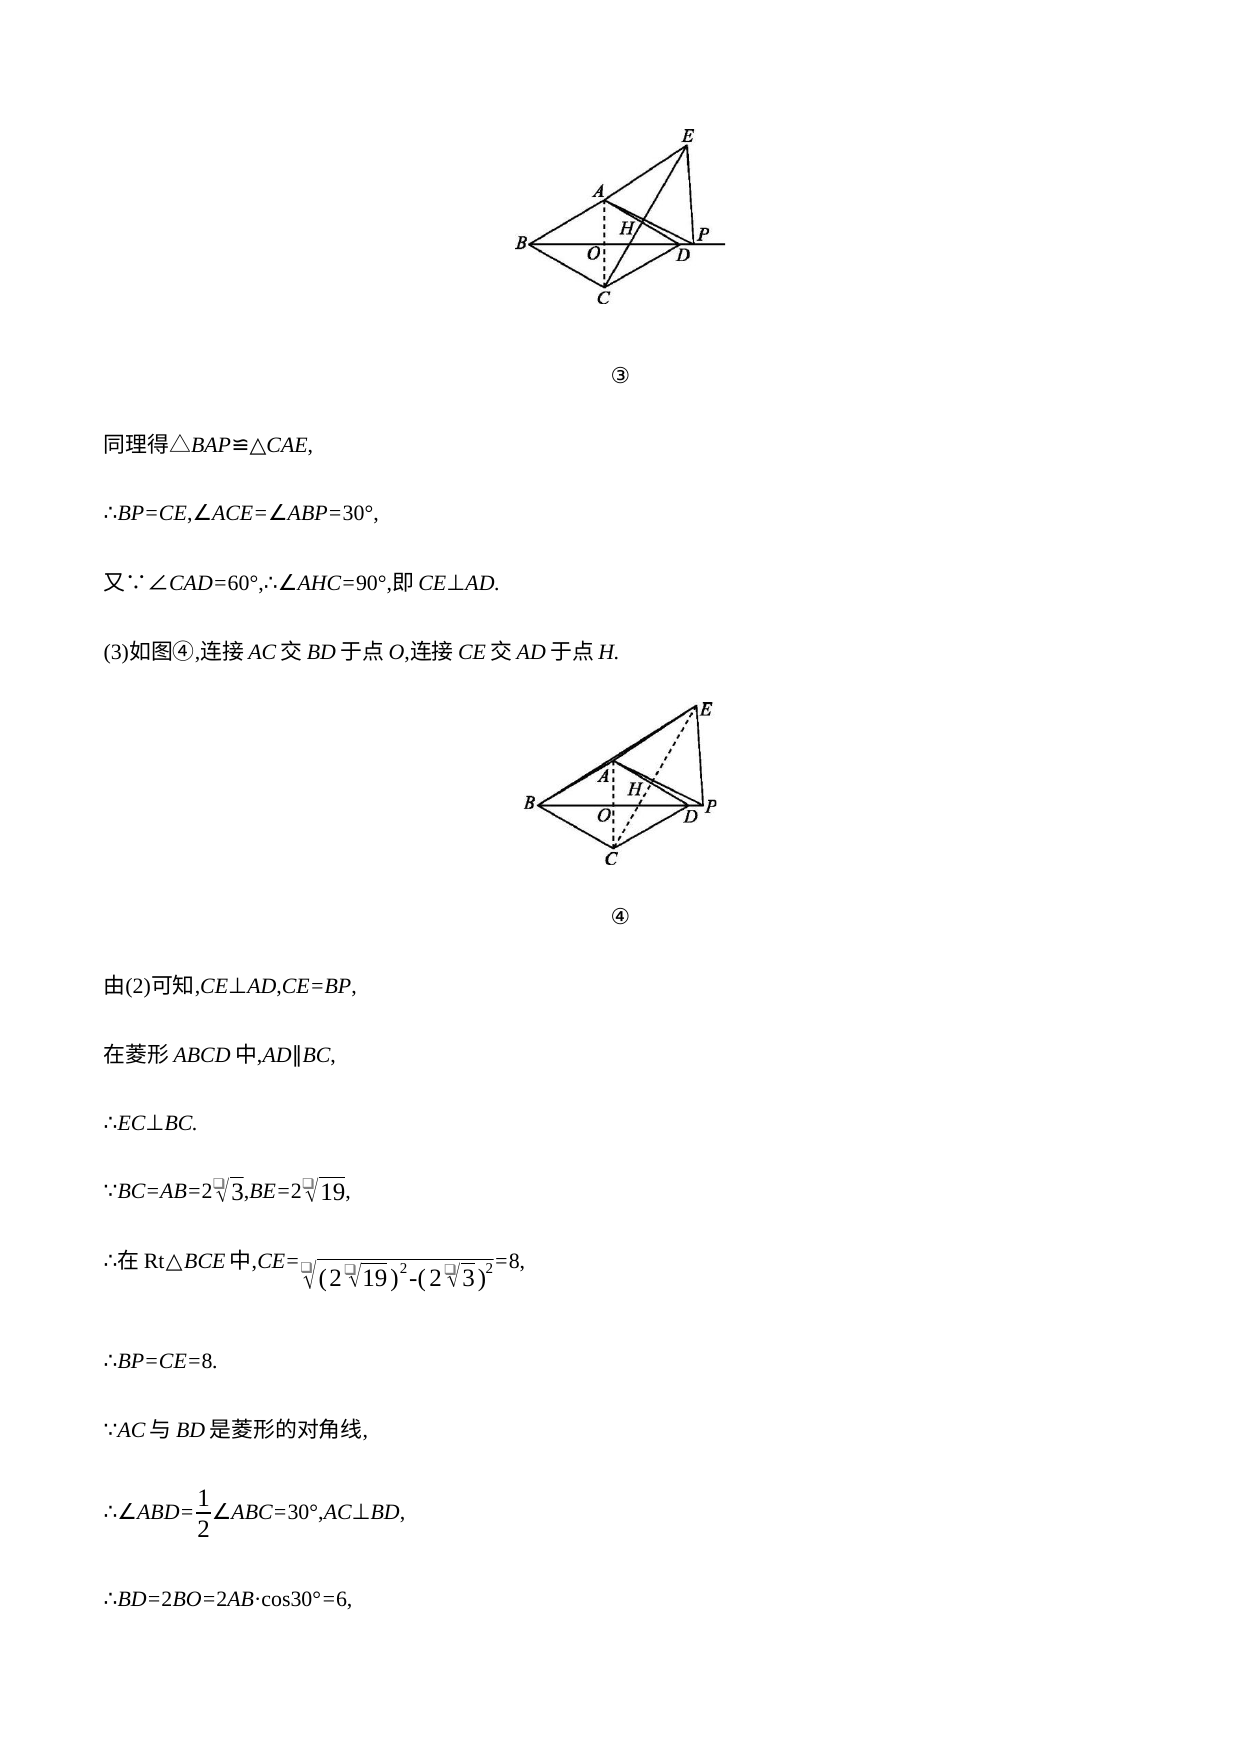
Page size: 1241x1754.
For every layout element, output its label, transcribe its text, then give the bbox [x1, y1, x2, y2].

picture [515, 129, 725, 304]
text 在菱形ABCD中,AD∥BC, [103, 1037, 1137, 1069]
text ∴∠ABD=∠ABC=30°,AC⊥BD, [103, 1481, 1137, 1546]
text 同理得△BAP≌△CAE, [103, 427, 1137, 459]
text ∴EC⊥BC. [103, 1106, 1137, 1138]
text (3)如图④,连接AC交BD于点O,连接CE交AD于点H. [103, 633, 1137, 666]
text ∴BP=CE=8. [103, 1344, 1137, 1376]
text ③ [103, 359, 1137, 391]
text 又∵∠CAD=60°,∴∠AHC=90°,即CE⊥AD. [103, 564, 1137, 597]
text ④ [103, 899, 1137, 932]
text ∵BC=AB=2,BE=2, [103, 1174, 1137, 1207]
picture [523, 702, 717, 865]
text 由(2)可知,CE⊥AD,CE=BP, [103, 967, 1137, 1000]
text ∴BD=2BO=2AB·cos30°=6, [103, 1582, 1137, 1614]
text ∴在Rt△BCE中,CE==8, [103, 1242, 1137, 1307]
text ∵AC与BD是菱形的对角线, [103, 1412, 1137, 1445]
text ∴BP=CE,∠ACE=∠ABP=30°, [103, 496, 1137, 528]
